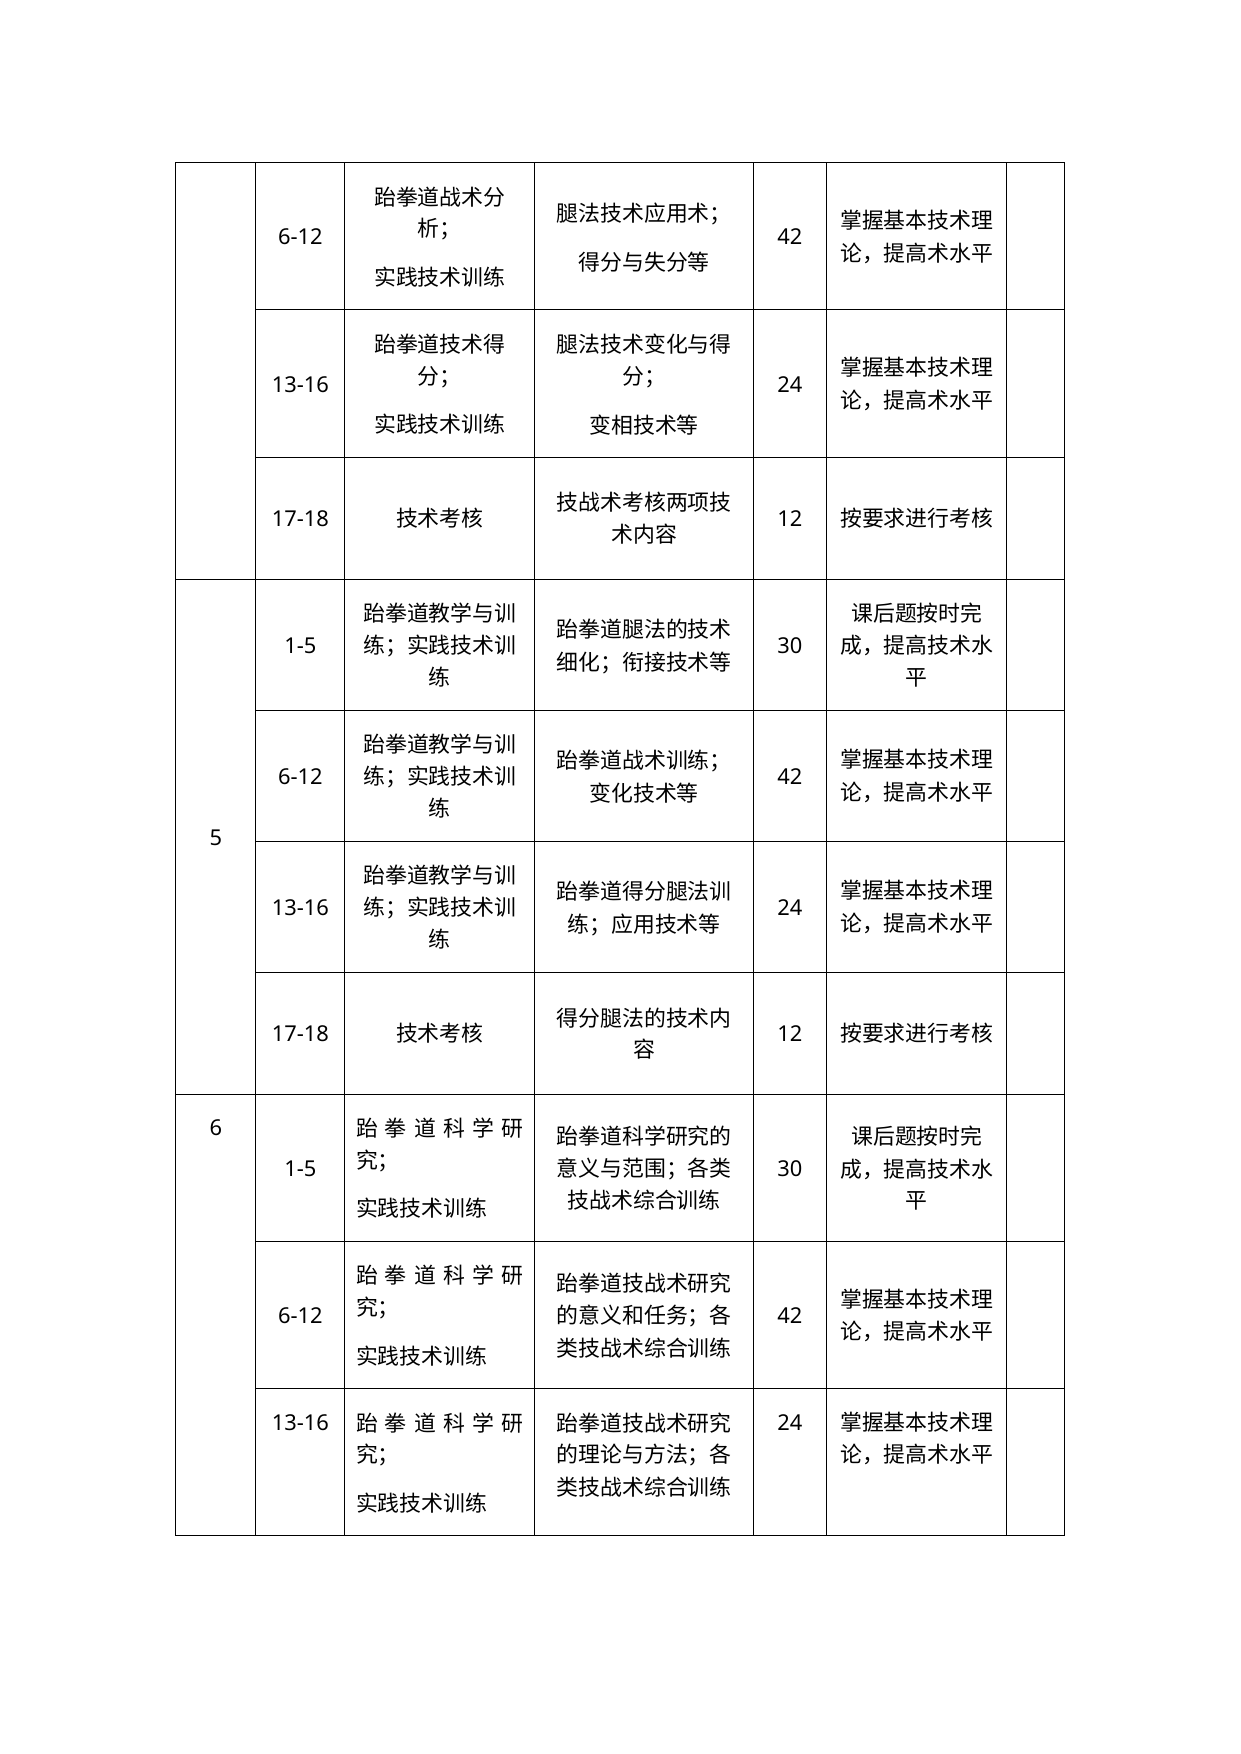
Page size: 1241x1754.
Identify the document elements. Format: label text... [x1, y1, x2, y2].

table_cell 跆拳道科学研究的意义与范围；各类技战术综合训练 [535, 1095, 753, 1241]
table_cell [1007, 842, 1064, 972]
table_cell 42 [754, 711, 826, 841]
table_cell 得分腿法的技术内容 [535, 973, 753, 1093]
table_cell 跆拳道科学研究； 实践技术训练 [345, 1242, 534, 1388]
table_cell 跆拳道腿法的技术细化；衔接技术等 [535, 580, 753, 709]
table_cell 17-18 [256, 458, 344, 578]
table_cell 42 [754, 1242, 826, 1388]
table_cell 6-12 [256, 1242, 344, 1388]
table_cell 跆拳道战术训练；变化技术等 [535, 711, 753, 841]
table_cell [1007, 1095, 1064, 1241]
table_cell 跆拳道教学与训练；实践技术训练 [345, 842, 534, 972]
table_cell 6-12 [256, 163, 344, 309]
table_cell 跆拳道得分腿法训练；应用技术等 [535, 842, 753, 972]
table_cell 跆拳道技战术研究的意义和任务；各类技战术综合训练 [535, 1242, 753, 1388]
table_cell 掌握基本技术理论，提高术水平 [827, 842, 1006, 972]
table_cell 24 [754, 310, 826, 457]
table_cell 掌握基本技术理论，提高术水平 [827, 711, 1006, 841]
table_cell 技术考核 [345, 973, 534, 1093]
table_cell 1-5 [256, 580, 344, 709]
table_cell 12 [754, 973, 826, 1093]
table_cell 课后题按时完成，提高技术水平 [827, 1095, 1006, 1241]
table_cell 跆拳道技战术研究的理论与方法；各类技战术综合训练 [535, 1389, 753, 1535]
table_cell [1007, 310, 1064, 457]
table_cell 24 [754, 1389, 826, 1535]
table_cell 腿法技术应用术； 得分与失分等 [535, 163, 753, 309]
table_cell [1007, 1389, 1064, 1535]
table_cell 1-5 [256, 1095, 344, 1241]
table_cell [1007, 1242, 1064, 1388]
table_cell 6 [176, 1095, 255, 1535]
table_cell 掌握基本技术理论，提高术水平 [827, 1389, 1006, 1535]
table_cell 17-18 [256, 973, 344, 1093]
table_cell 跆拳道技术得分； 实践技术训练 [345, 310, 534, 457]
table_cell 课后题按时完成，提高技术水平 [827, 580, 1006, 709]
table_cell 13-16 [256, 842, 344, 972]
table_cell 42 [754, 163, 826, 309]
table_cell 12 [754, 458, 826, 578]
table_cell 掌握基本技术理论，提高术水平 [827, 1242, 1006, 1388]
table_cell 13-16 [256, 310, 344, 457]
table_cell [1007, 973, 1064, 1093]
table_cell 跆拳道科学研究； 实践技术训练 [345, 1389, 534, 1535]
table_cell 4 [176, 163, 255, 578]
table_cell 掌握基本技术理论，提高术水平 [827, 163, 1006, 309]
table_cell [1007, 711, 1064, 841]
table_cell 30 [754, 580, 826, 709]
table_cell [1007, 458, 1064, 578]
table_cell 掌握基本技术理论，提高术水平 [827, 310, 1006, 457]
table_cell 技战术考核两项技术内容 [535, 458, 753, 578]
table_cell 跆拳道教学与训练；实践技术训练 [345, 580, 534, 709]
table_cell 24 [754, 842, 826, 972]
table_cell 跆拳道战术分析； 实践技术训练 [345, 163, 534, 309]
table_cell 13-16 [256, 1389, 344, 1535]
table_cell [1007, 580, 1064, 709]
table_cell 腿法技术变化与得分； 变相技术等 [535, 310, 753, 457]
table_cell 技术考核 [345, 458, 534, 578]
table_cell 按要求进行考核 [827, 973, 1006, 1093]
table_cell 5 [176, 580, 255, 1093]
table_cell 30 [754, 1095, 826, 1241]
table_cell 跆拳道教学与训练；实践技术训练 [345, 711, 534, 841]
table_cell 按要求进行考核 [827, 458, 1006, 578]
table_cell [1007, 163, 1064, 309]
table_cell 跆拳道科学研究； 实践技术训练 [345, 1095, 534, 1241]
table_cell 6-12 [256, 711, 344, 841]
